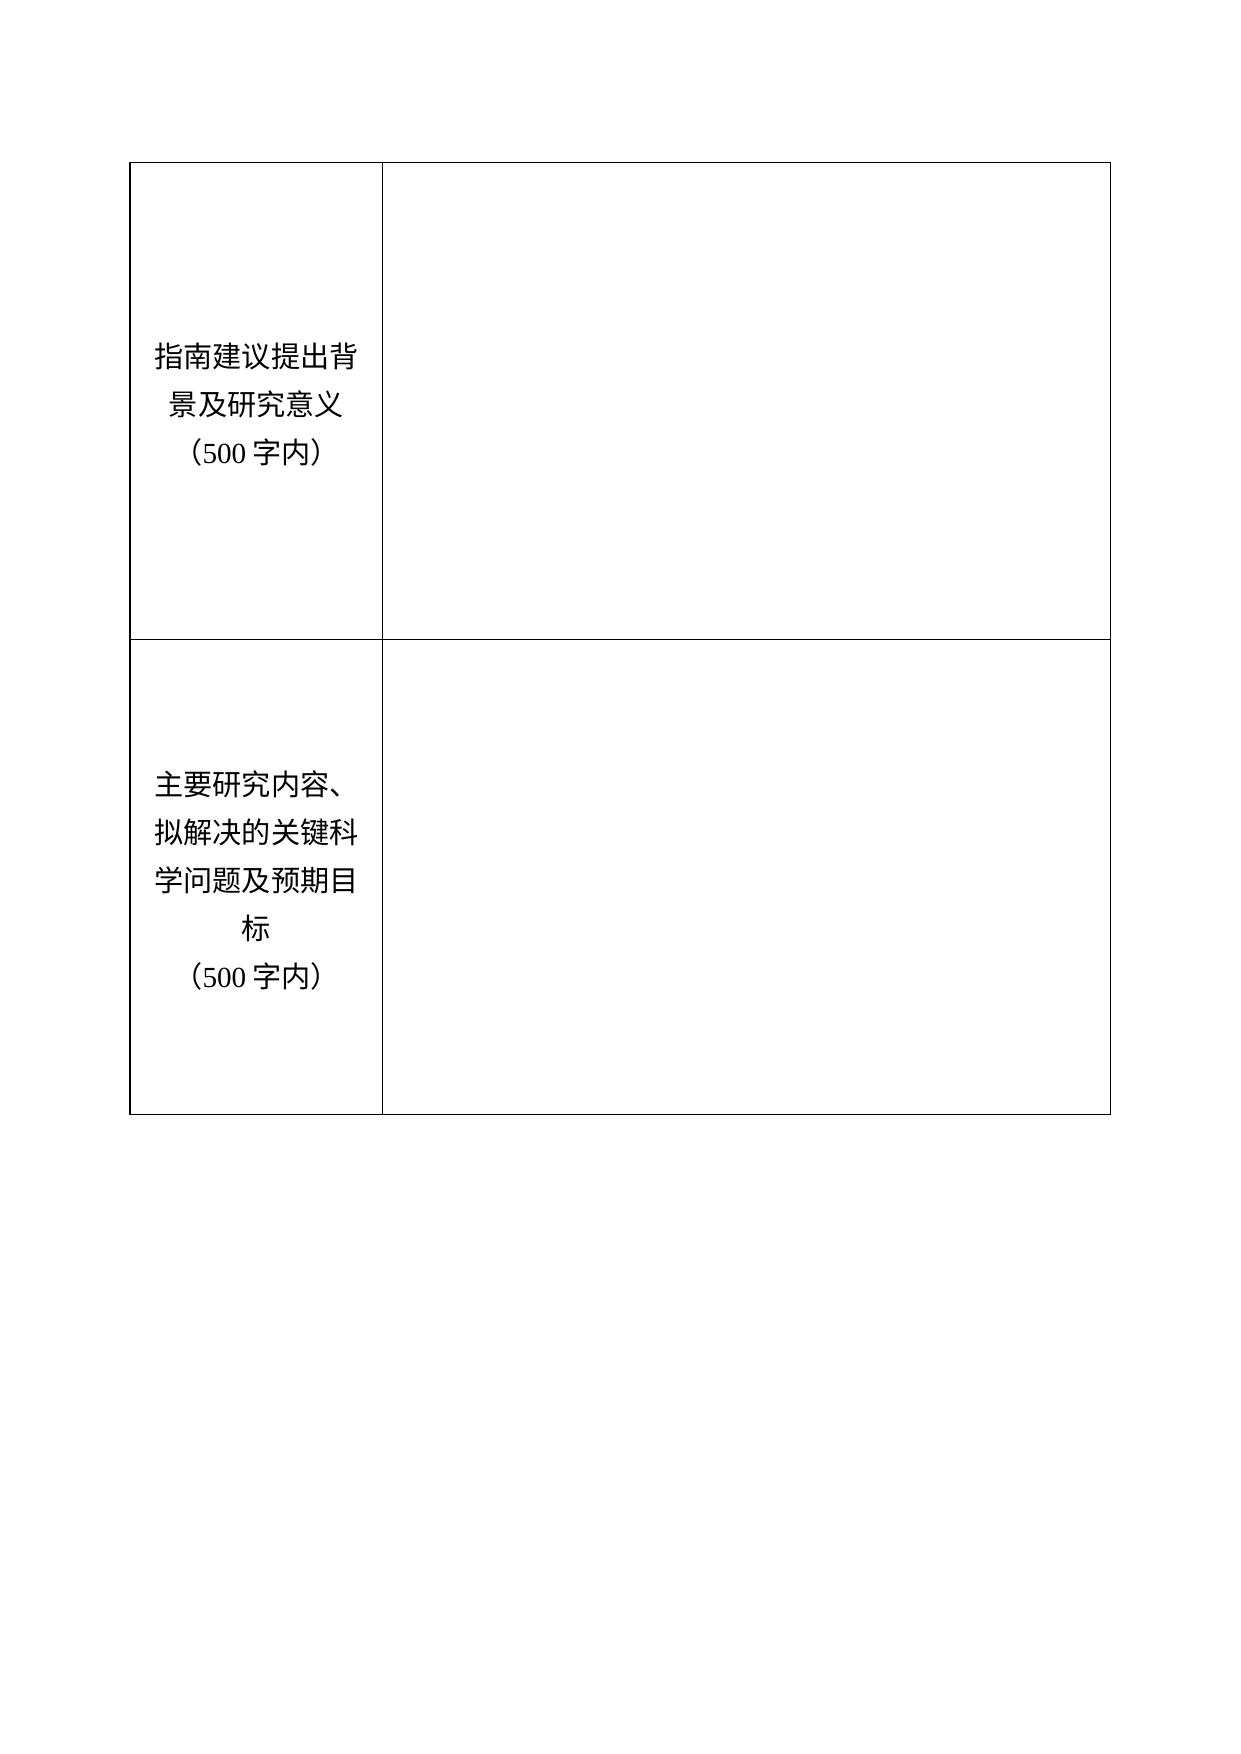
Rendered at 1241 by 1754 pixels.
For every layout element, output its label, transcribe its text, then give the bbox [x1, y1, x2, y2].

table_cell [383, 163, 1110, 639]
table_cell 指南建议提出背景及研究意义 （500字内） [131, 163, 382, 639]
table_cell 主要研究内容、拟解决的关键科学问题及预期目标 （500字内） [131, 640, 382, 1114]
table_cell [383, 640, 1110, 1114]
